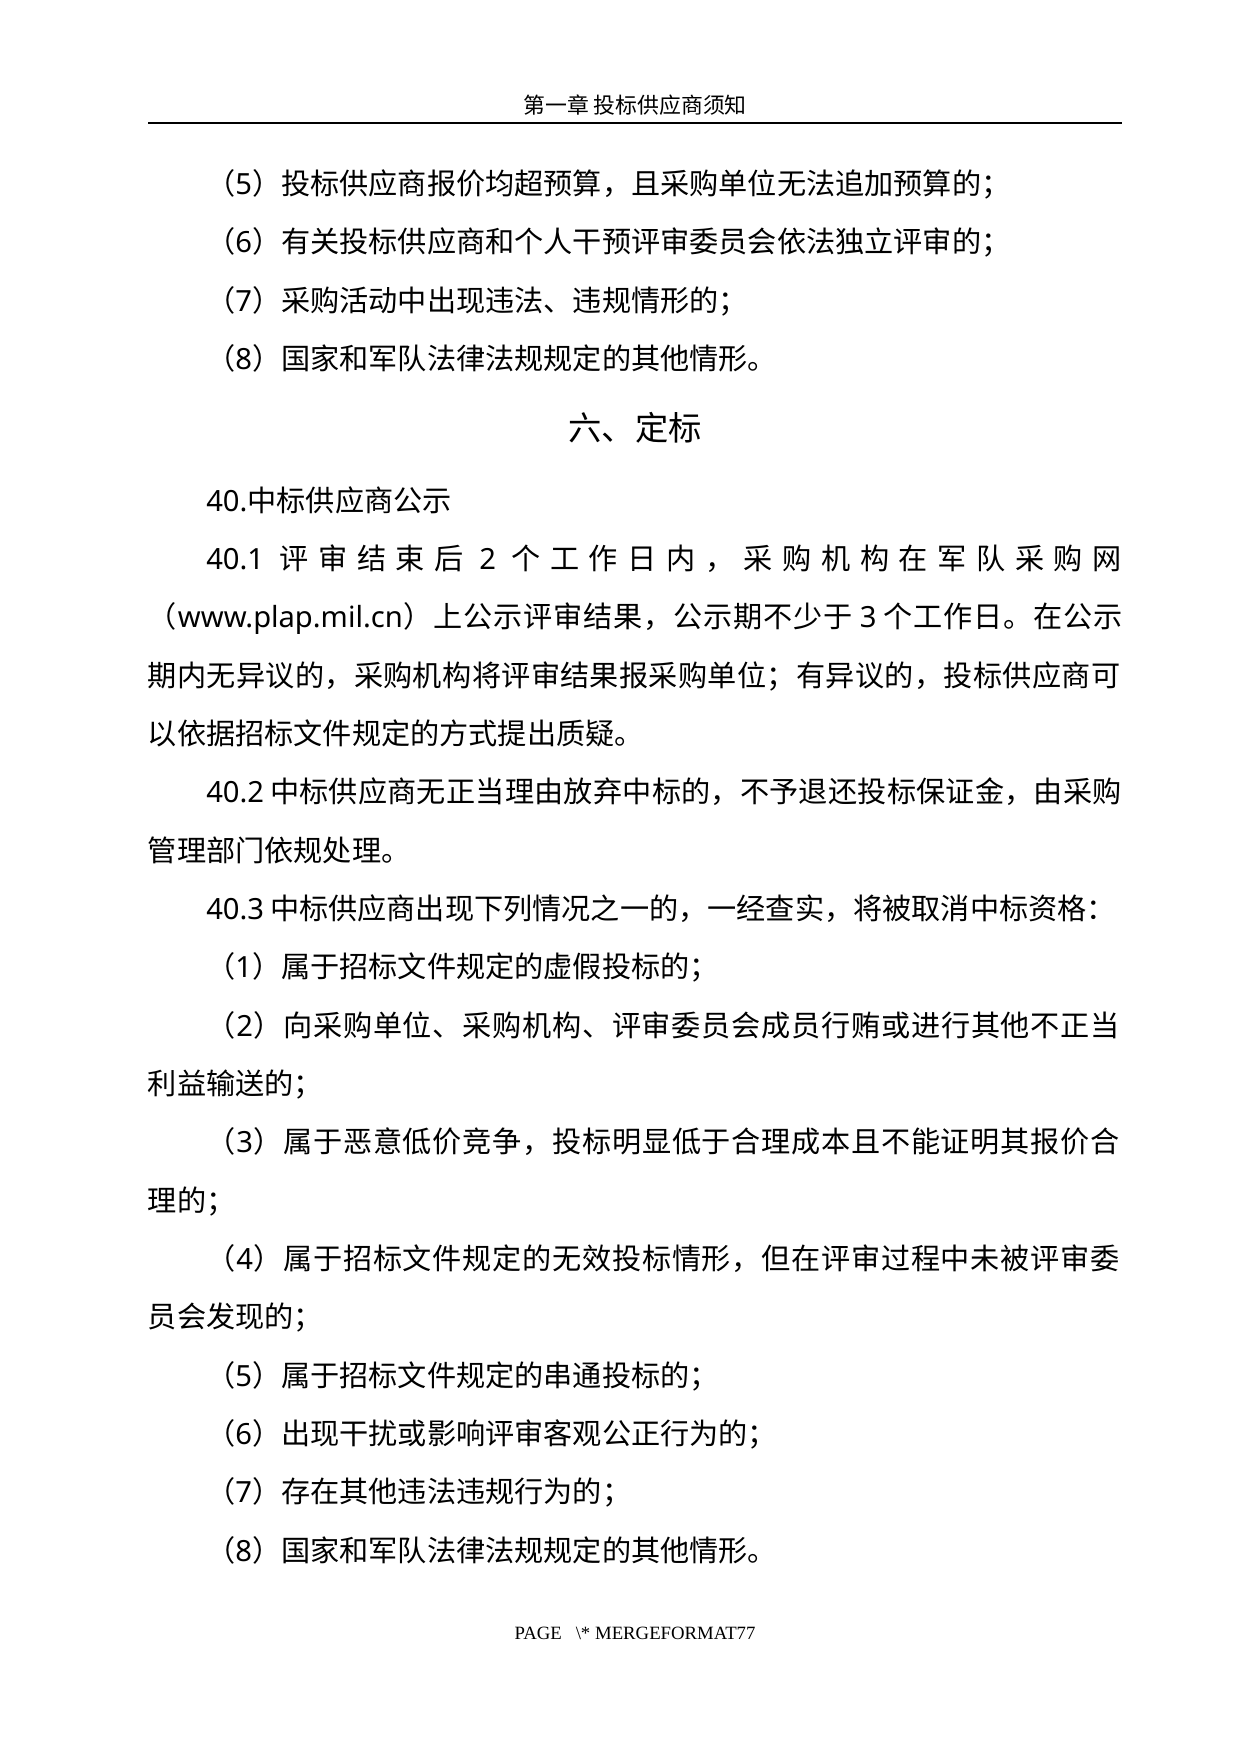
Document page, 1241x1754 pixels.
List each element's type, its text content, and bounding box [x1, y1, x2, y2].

text （1）属于招标文件规定的虚假投标的； [148, 931, 1122, 989]
text （2）向采购单位、采购机构、评审委员会成员行贿或进行其他不正当利益输送的； [148, 989, 1122, 1106]
text 40.3中标供应商出现下列情况之一的，一经查实，将被取消中标资格： [148, 873, 1122, 931]
text （8）国家和军队法律法规规定的其他情形。 [148, 1514, 1122, 1573]
text （3）属于恶意低价竞争，投标明显低于合理成本且不能证明其报价合理的； [148, 1106, 1122, 1223]
text （5）投标供应商报价均超预算，且采购单位无法追加预算的； [148, 148, 1122, 206]
text （7）存在其他违法违规行为的； [148, 1456, 1122, 1514]
text （8）国家和军队法律法规规定的其他情形。 [148, 323, 1122, 381]
text 40.1评审结束后2个工作日内，采购机构在军队采购网（www.plap.mil.cn）上公示评审结果，公示期不少于3个工作日。在公示期内无异议的，采购机构将评审结果报采购单位；有异议的，投标供应商可以依据招标文件规定的方式提出质疑。 [148, 523, 1122, 756]
text （6）出现干扰或影响评审客观公正行为的； [148, 1398, 1122, 1456]
subtitle 六、定标 [148, 393, 1122, 452]
text （6）有关投标供应商和个人干预评审委员会依法独立评审的； [148, 206, 1122, 264]
text 40.2中标供应商无正当理由放弃中标的，不予退还投标保证金，由采购管理部门依规处理。 [148, 756, 1122, 873]
text （4）属于招标文件规定的无效投标情形，但在评审过程中未被评审委员会发现的； [148, 1223, 1122, 1339]
text （7）采购活动中出现违法、违规情形的； [148, 264, 1122, 323]
subtitle 40.中标供应商公示 [148, 464, 1122, 523]
text （5）属于招标文件规定的串通投标的； [148, 1339, 1122, 1398]
